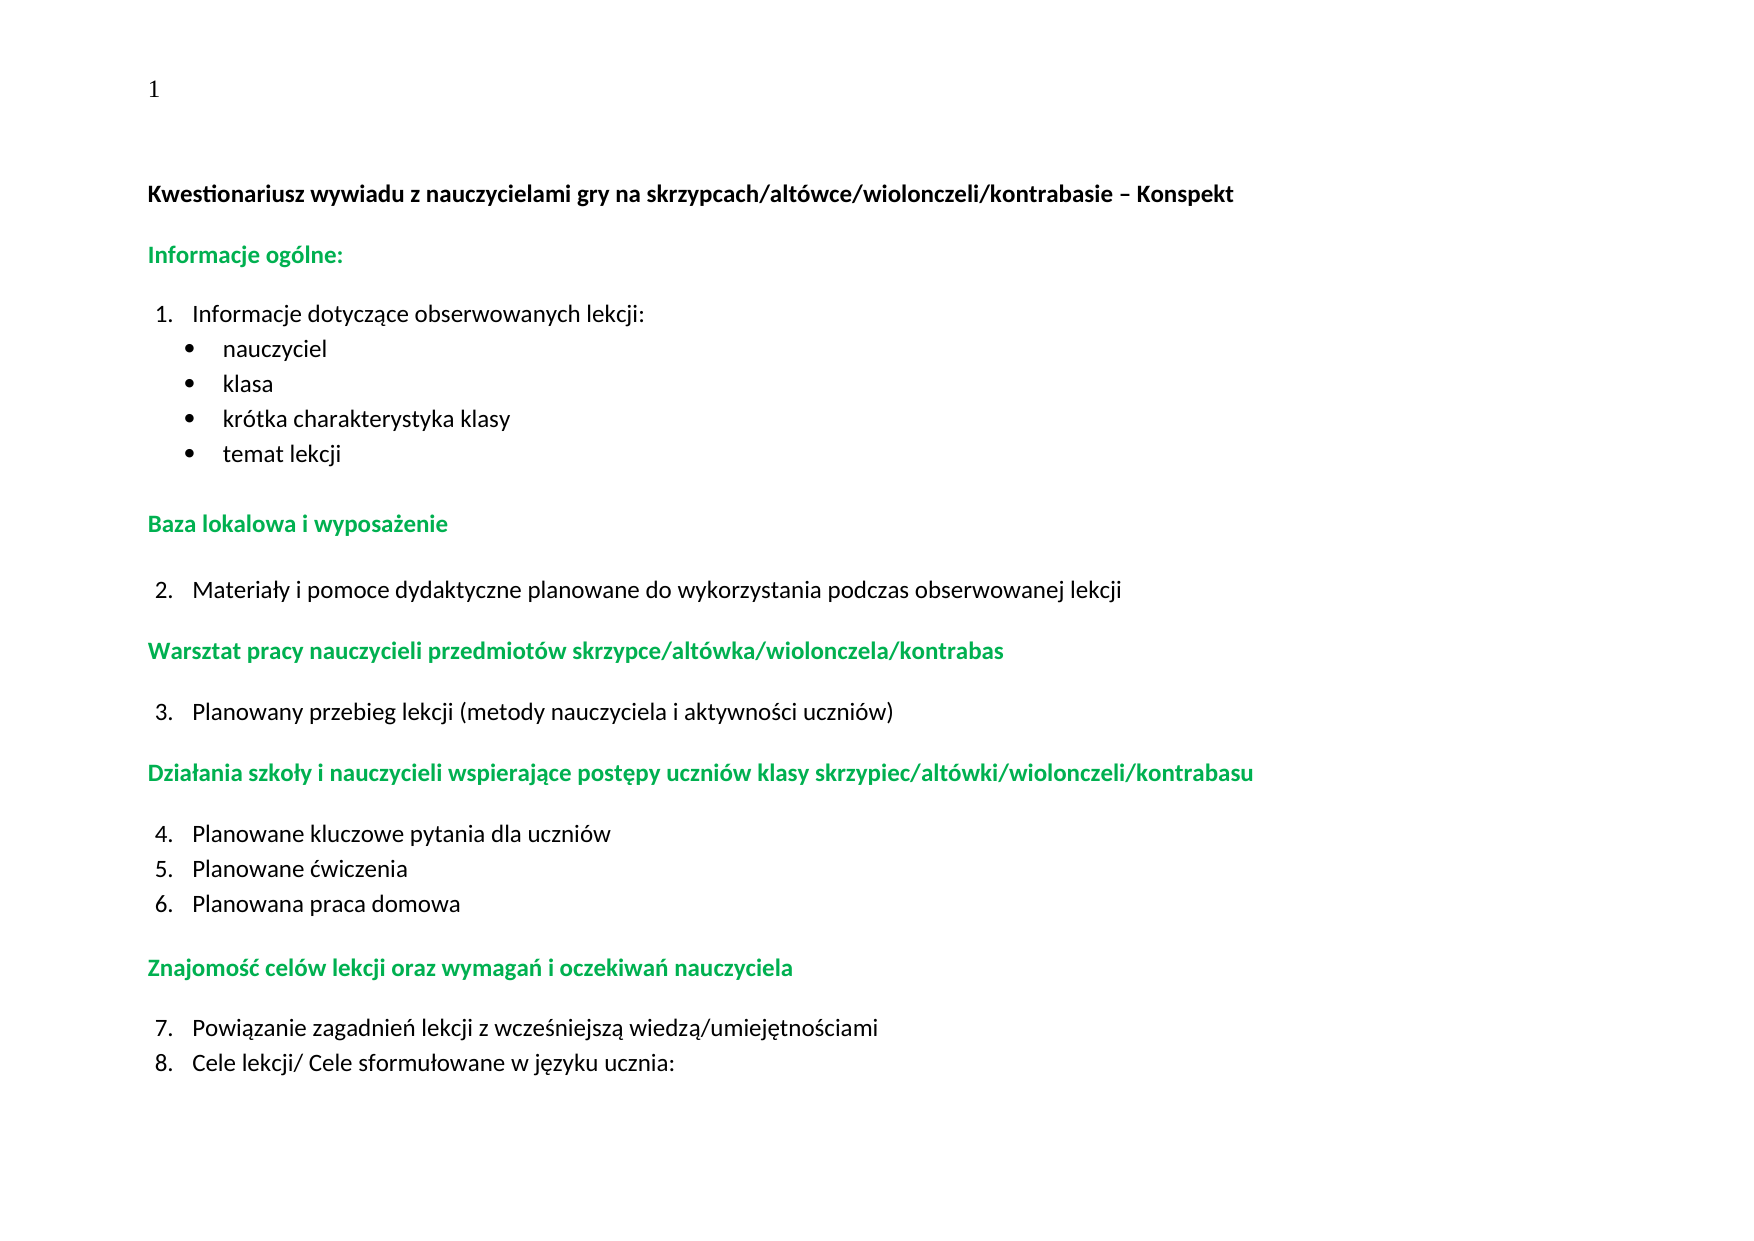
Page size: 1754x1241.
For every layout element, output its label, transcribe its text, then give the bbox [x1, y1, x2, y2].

list Materiały i pomoce dydaktyczne planowane do wykorzystania podczas obserwowanej lekcji [154, 574, 1606, 604]
list krótka charakterystyka klasy [185, 403, 1606, 434]
list nauczyciel [185, 333, 1606, 364]
text Informacje ogólne: [148, 239, 1606, 270]
list Powiązanie zagadnień lekcji z wcześniejszą wiedzą/umiejętnościami [154, 1012, 1606, 1042]
list Informacje dotyczące obserwowanych lekcji: [154, 298, 1606, 329]
text Warsztat pracy nauczycieli przedmiotów skrzypce/altówka/wiolonczela/kontrabas [148, 635, 1606, 666]
list Planowane ćwiczenia [154, 853, 1606, 884]
text Znajomość celów lekcji oraz wymagań i oczekiwań nauczyciela [148, 952, 1606, 983]
list Planowana praca domowa [154, 888, 1606, 919]
list temat lekcji [185, 438, 1606, 469]
text Baza lokalowa i wyposażenie [148, 508, 1606, 539]
list Planowane kluczowe pytania dla uczniów [154, 818, 1606, 849]
list Planowany przebieg lekcji (metody nauczyciela i aktywności uczniów) [154, 696, 1606, 727]
text Kwestionariusz wywiadu z nauczycielami gry na skrzypcach/altówce/wiolonczeli/kontrabasie – Konspekt [148, 178, 1606, 209]
list klasa [185, 368, 1606, 399]
text Działania szkoły i nauczycieli wspierające postępy uczniów klasy skrzypiec/altówki/wiolonczeli/kontrabasu [148, 757, 1606, 788]
